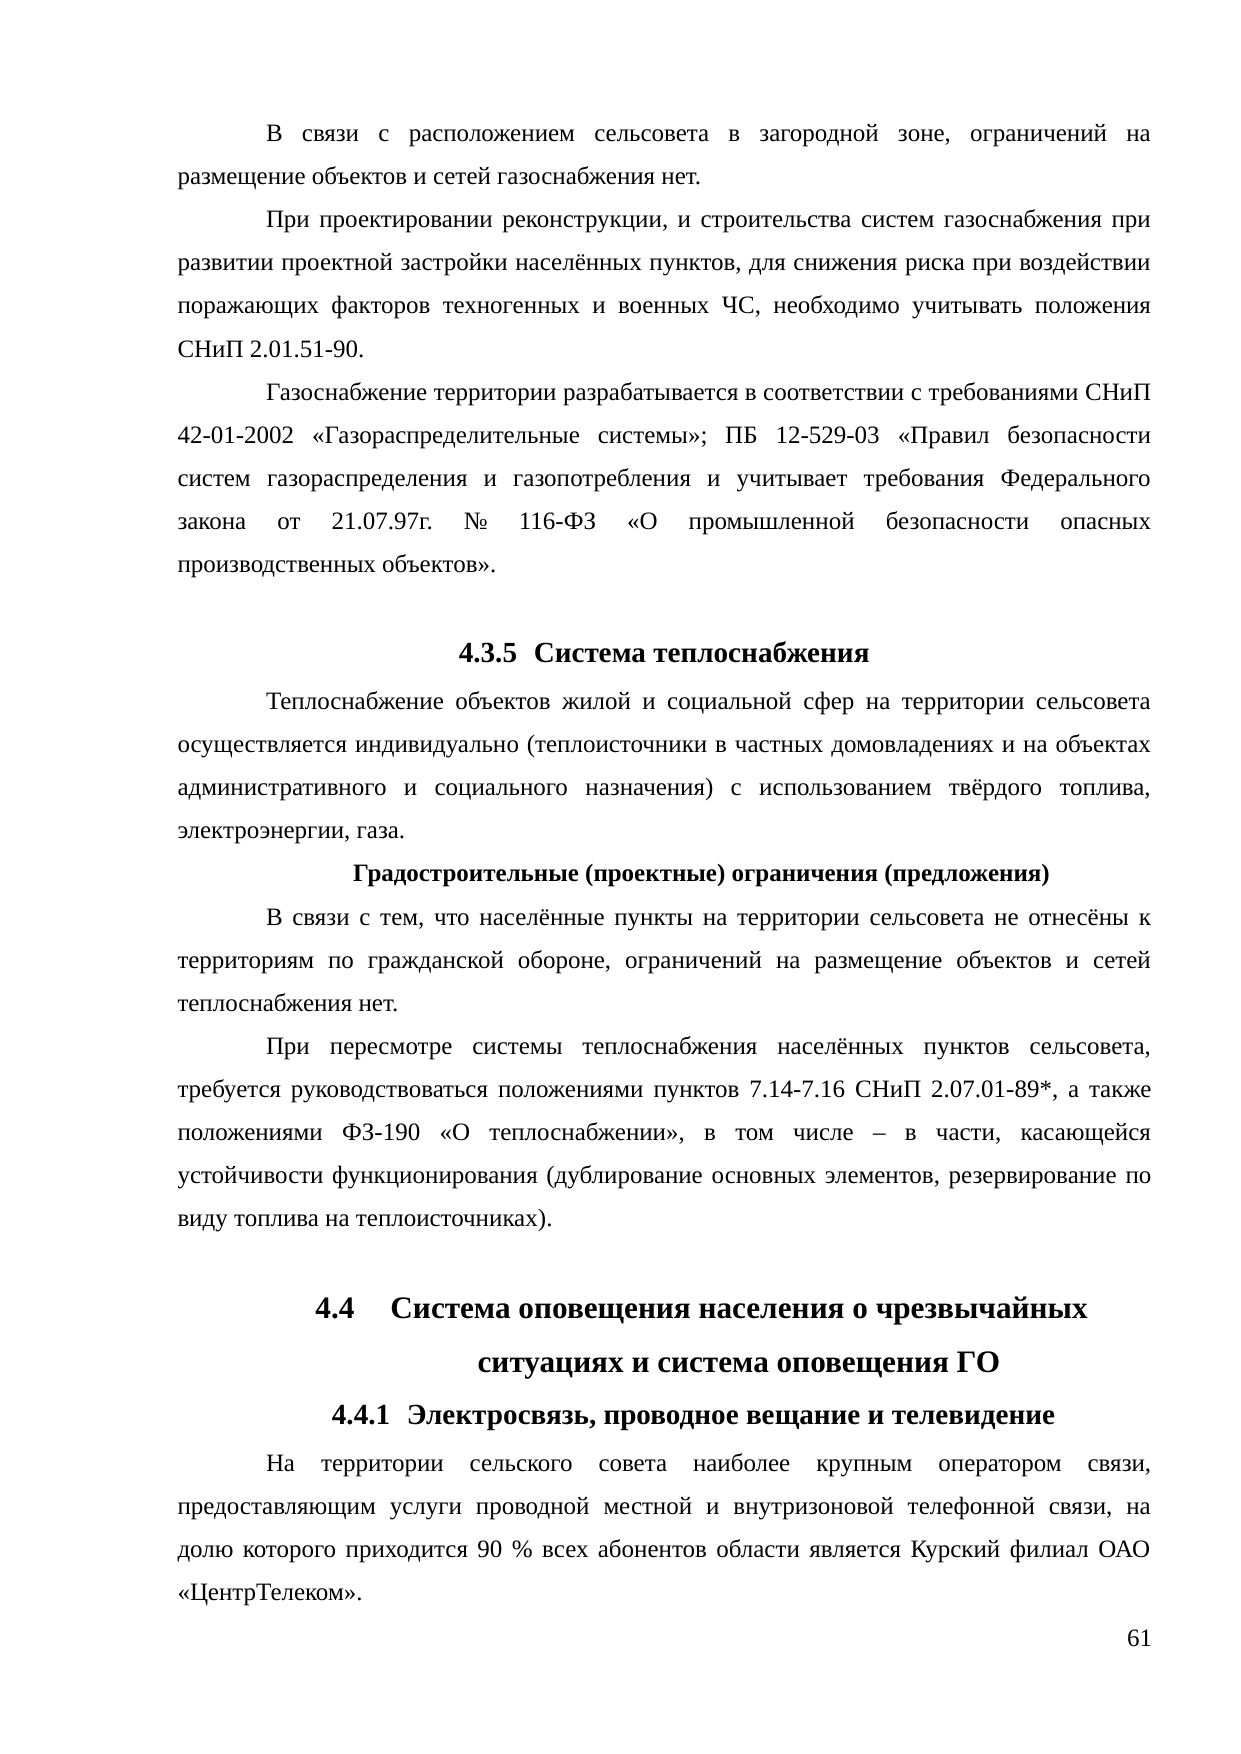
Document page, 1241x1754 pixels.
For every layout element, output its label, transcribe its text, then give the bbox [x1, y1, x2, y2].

subtitle Система теплоснабжения [176, 636, 1152, 669]
text В связи с расположением сельсовета в загородной зоне, ограничений на размещение объектов и сетей газоснабжения нет. [177, 118, 1152, 190]
text Градостроительные (проектные) ограничения (предложения) [177, 858, 1152, 887]
text При проектировании реконструкции, и строительства систем газоснабжения при развитии проектной застройки населённых пунктов, для снижения риска при воздействии поражающих факторов техногенных и военных ЧС, необходимо учитывать положения СНиП 2.01.51-90. [177, 204, 1152, 362]
subtitle Система оповещения населения о чрезвычайных ситуациях и система оповещения ГО [251, 1290, 1152, 1379]
subtitle Электросвязь, проводное вещание и телевидение [235, 1397, 1152, 1431]
text Газоснабжение территории разрабатывается в соответствии с требованиями СНиП 42-01-2002 «Газораспределительные системы»; ПБ 12-529-03 «Правил безопасности систем газораспределения и газопотребления и учитывает требования Федерального закона от 21.07.97г. № 116-ФЗ «О промышленной безопасности опасных производственных объектов». [177, 377, 1152, 578]
text На территории сельского совета наиболее крупным оператором связи, предоставляющим услуги проводной местной и внутризоновой телефонной связи, на долю которого приходится 90 % всех абонентов области является Курский филиал ОАО «ЦентрТелеком». [177, 1448, 1152, 1606]
text В связи с тем, что населённые пункты на территории сельсовета не отнесёны к территориям по гражданской обороне, ограничений на размещение объектов и сетей теплоснабжения нет. [177, 902, 1152, 1017]
text Теплоснабжение объектов жилой и социальной сфер на территории сельсовета осуществляется индивидуально (теплоисточники в частных домовладениях и на объектах административного и социального назначения) с использованием твёрдого топлива, электроэнергии, газа. [177, 686, 1152, 844]
text При пересмотре системы теплоснабжения населённых пунктов сельсовета, требуется руководствоваться положениями пунктов 7.14-7.16 СНиП 2.07.01-89*, а также положениями ФЗ-190 «О теплоснабжении», в том числе – в части, касающейся устойчивости функционирования (дублирование основных элементов, резервирование по виду топлива на теплоисточниках). [177, 1031, 1152, 1232]
